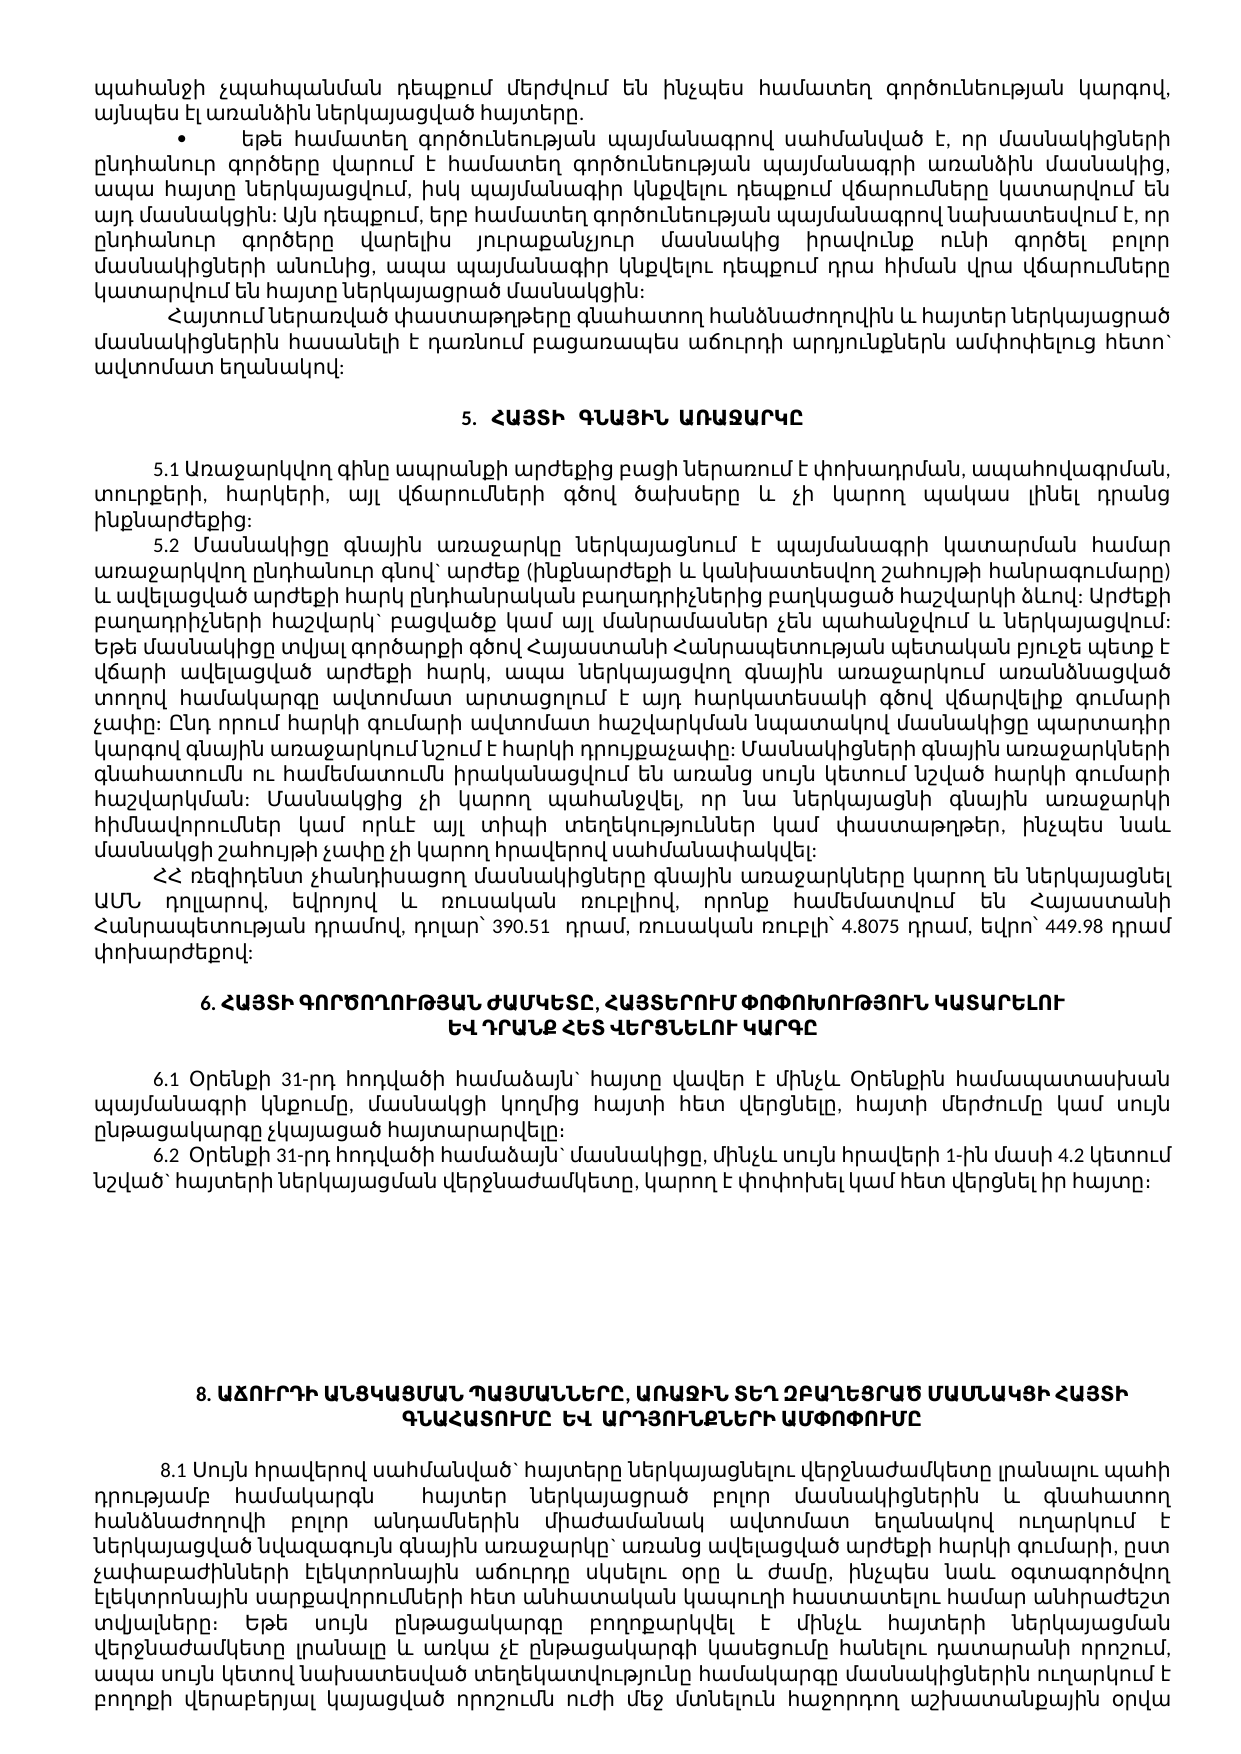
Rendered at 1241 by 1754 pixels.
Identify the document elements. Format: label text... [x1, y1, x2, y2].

text 5.2 Մասնակիցը գնային առաջարկը ներկայացնում է պայմանագրի կատարման համար առաջարկվող ընդհանուր գնով` արժեք (ինքնարժեքի և կանխատեսվող շահույթի հանրագումարը) և ավելացված արժեքի հարկ ընդհանրական բաղադրիչներից բաղկացած հաշվարկի ձևով: Արժեքի բաղադրիչների հաշվարկ` բացվածք կամ այլ մանրամասներ չեն պահանջվում և ներկայացվում: Եթե մասնակիցը տվյալ գործարքի գծով Հայաստանի Հանրապետության պետական բյուջե պետք է վճարի ավելացված արժեքի հարկ, ապա ներկայացվող գնային առաջարկում առանձնացված տողով համակարգը ավտոմատ արտացոլում է այդ հարկատեսակի գծով վճարվելիք գումարի չափը: Ընդ որում հարկի գումարի ավտոմատ հաշվարկման նպատակով մասնակիցը պարտադիր կարգով գնային առաջարկում նշում է հարկի դրույքաչափը: Մասնակիցների գնային առաջարկների գնահատումն ու համեմատումն իրականացվում են առանց սույն կետում նշված հարկի գումարի հաշվարկման: Մասնակցից չի կարող պահանջվել, որ նա ներկայացնի գնային առաջարկի հիմնավորումներ կամ որևէ այլ տիպի տեղեկություններ կամ փաստաթղթեր, ինչպես նաև մասնակցի շահույթի չափը չի կարող հրավերով սահմանափակվել: [94, 532, 1171, 863]
text 8. ԱՃՈՒՐԴԻ ԱՆՑԿԱՑՄԱՆ ՊԱՅՄԱՆՆԵՐԸ, ԱՌԱՋԻՆ ՏԵՂ ԶԲԱՂԵՑՐԱԾ ՄԱՍՆԱԿՑԻ ՀԱՅՏԻ [94, 1381, 1171, 1407]
text 5. ՀԱՅՏԻ ԳՆԱՅԻՆ ԱՌԱՋԱՐԿԸ [94, 405, 1171, 431]
text 6.1 Օրենքի 31-րդ հոդվածի համաձայն` հայտը վավեր է մինչև Օրենքին համապատասխան պայմանագրի կնքումը, մասնակցի կողմից հայտի հետ վերցնելը, հայտի մերժումը կամ սույն ընթացակարգը չկայացած հայտարարվելը։ [94, 1066, 1171, 1142]
text 6.2 Օրենքի 31-րդ հոդվածի համաձայն` մասնակիցը, մինչև սույն հրավերի 1-ին մասի 4.2 կետում նշված` հայտերի ներկայացման վերջնաժամկետը, կարող է փոփոխել կամ հետ վերցնել իր հայտը։ [94, 1142, 1171, 1193]
text Հայտում ներառված փաստաթղթերը գնահատող հանձնաժողովին և հայտեր ներկայացրած մասնակիցներին հասանելի է դառնում բացառապես աճուրդի արդյունքներն ամփոփելուց հետո` ավտոմատ եղանակով: [94, 304, 1171, 380]
text ՀՀ ռեզիդենտ չհանդիսացող մասնակիցները գնային առաջարկները կարող են ներկայացնել ԱՄՆ դոլլարով, եվրոյով և ռուսական ռուբլիով, որոնք համեմատվում են Հայաստանի Հանրապետության դրամով, դոլար՝ 390.51 դրամ, ռուսական ռուբլի՝ 4.8075 դրամ, եվրո՝ 449.98 դրամ փոխարժեքով: [94, 863, 1171, 964]
list եթե համատեղ գործունեության պայմանագրով սահմանված է, որ մասնակիցների ընդհանուր գործերը վարում է համատեղ գործունեության պայմանագրի առանձին մասնակից, ապա հայտը ներկայացվում, իսկ պայմանագիր կնքվելու դեպքում վճարումները կատարվում են այդ մասնակցին: Այն դեպքում, երբ համատեղ գործունեության պայմանագրով նախատեսվում է, որ ընդհանուր գործերը վարելիս յուրաքանչյուր մասնակից իրավունք ունի գործել բոլոր մասնակիցների անունից, ապա պայմանագիր կնքվելու դեպքում դրա հիման վրա վճարումները կատարվում են հայտը ներկայացրած մասնակցին: [94, 126, 1171, 304]
text ԳՆԱՀԱՏՈՒՄԸ ԵՎ ԱՐԴՅՈՒՆՔՆԵՐԻ ԱՄՓՈՓՈՒՄԸ [94, 1407, 1171, 1432]
text 6. ՀԱՅՏԻ ԳՈՐԾՈՂՈՒԹՅԱՆ ԺԱՄԿԵՏԸ, ՀԱՅՏԵՐՈՒՄ ՓՈՓՈԽՈՒԹՅՈՒՆ ԿԱՏԱՐԵԼՈՒ [94, 990, 1171, 1015]
text 5.1 Առաջարկվող գինը ապրանքի արժեքից բացի ներառում է փոխադրման, ապահովագրման, տուրքերի, հարկերի, այլ վճարումների գծով ծախսերը և չի կարող պակաս լինել դրանց ինքնարժեքից: [94, 456, 1171, 532]
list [94, 75, 1171, 126]
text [94, 1457, 1171, 1712]
text ԵՎ ԴՐԱՆՔ ՀԵՏ ՎԵՐՑՆԵԼՈՒ ԿԱՐԳԸ [94, 1015, 1171, 1041]
